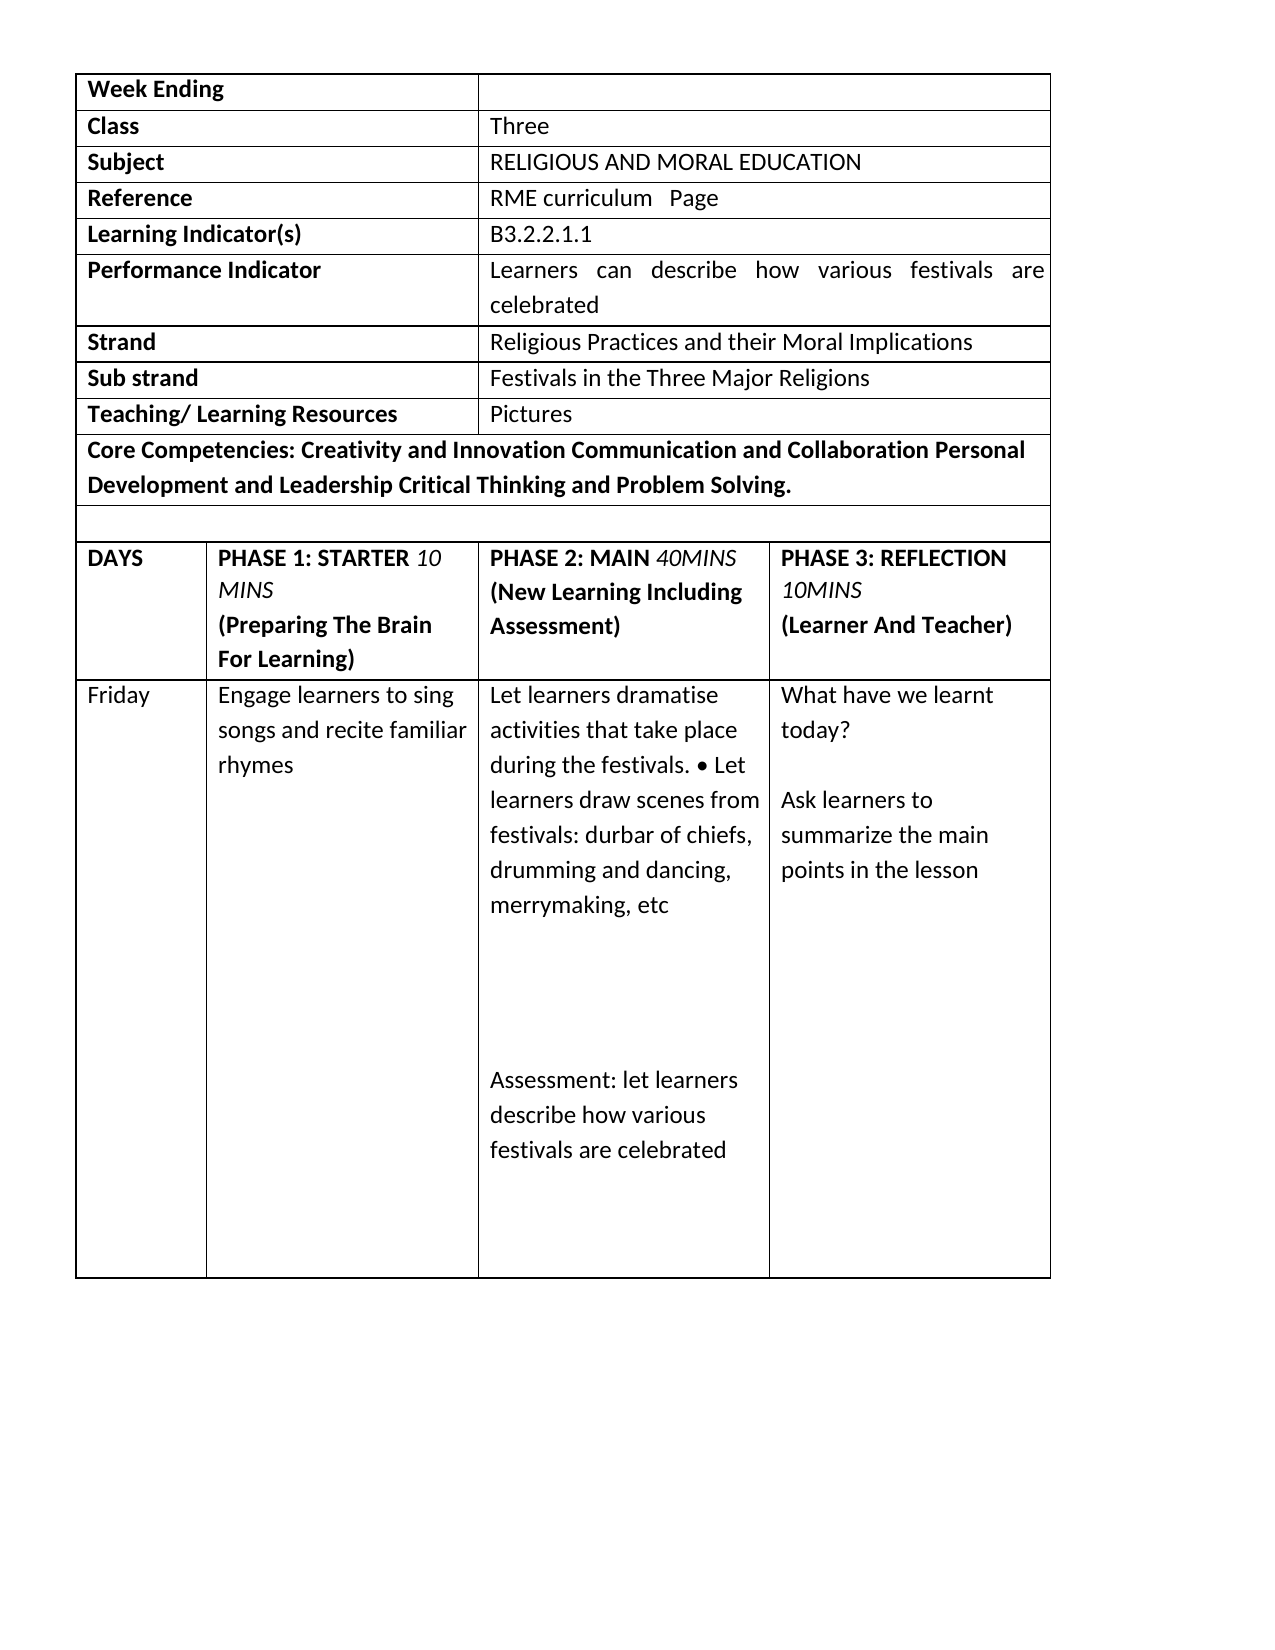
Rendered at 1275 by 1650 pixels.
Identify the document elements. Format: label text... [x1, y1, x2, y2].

table_cell [77, 506, 1050, 541]
table_cell B3.2.2.1.1 [479, 219, 1050, 254]
table_cell Reference [77, 183, 478, 218]
table_cell Learners can describe how various festivals are celebrated [479, 255, 1050, 325]
table_cell Sub strand [77, 363, 478, 398]
table_cell What have we learnt today? Ask learners to summarize the main points in the lesson [770, 681, 1050, 1277]
table_cell Strand [77, 327, 478, 361]
table_header [479, 75, 1050, 109]
table_cell Three [479, 111, 1050, 146]
table_cell Pictures [479, 399, 1050, 434]
table_cell Performance Indicator [77, 255, 478, 325]
table_cell Let learners dramatise activities that take place during the festivals. • Let learners draw scenes from festivals: durbar of chiefs, drumming and dancing, merrymaking, etc Assessment: let learners describe how various festivals are celebrated [479, 681, 769, 1277]
table_cell Teaching/ Learning Resources [77, 399, 478, 434]
table_cell Engage learners to sing songs and recite familiar rhymes [207, 681, 478, 1277]
table_cell Festivals in the Three Major Religions [479, 363, 1050, 398]
table_cell Friday [77, 681, 206, 1277]
table_cell RELIGIOUS AND MORAL EDUCATION [479, 147, 1050, 182]
table_cell PHASE 3: REFLECTION 10MINS (Learner And Teacher) [770, 543, 1050, 679]
table_header Week Ending [77, 75, 478, 109]
table_cell RME curriculum Page [479, 183, 1050, 218]
table_cell Learning Indicator(s) [77, 219, 478, 254]
table_cell PHASE 1: STARTER 10 MINS (Preparing The Brain For Learning) [207, 543, 478, 679]
table_cell Class [77, 111, 478, 146]
table_cell Religious Practices and their Moral Implications [479, 327, 1050, 361]
table_cell PHASE 2: MAIN 40MINS (New Learning Including Assessment) [479, 543, 769, 679]
table_cell Subject [77, 147, 478, 182]
table_cell Core Competencies: Creativity and Innovation Communication and Collaboration Personal Development and Leadership Critical Thinking and Problem Solving. [77, 435, 1050, 505]
table_cell DAYS [77, 543, 206, 679]
